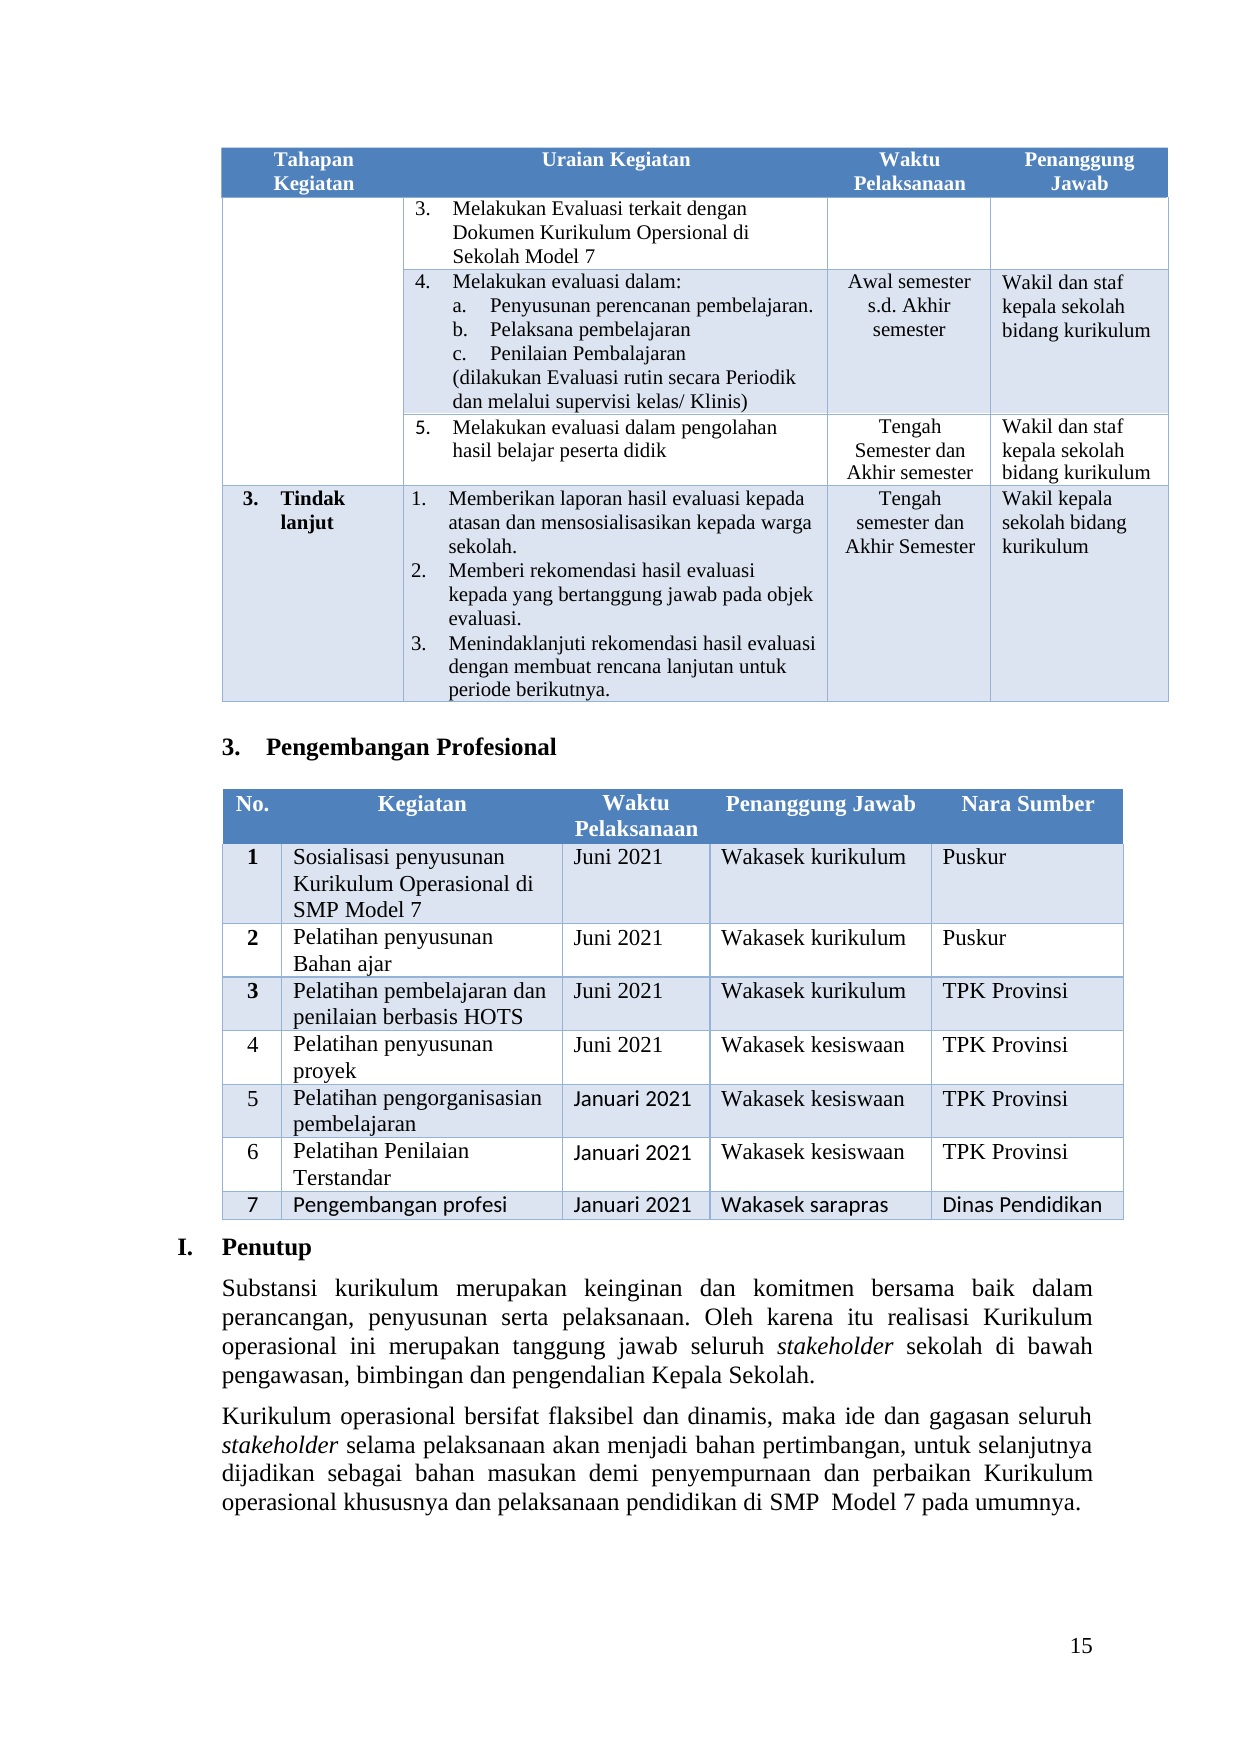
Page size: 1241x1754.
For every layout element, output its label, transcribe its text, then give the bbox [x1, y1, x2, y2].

table_cell Wakil dan staf kepala sekolah bidang kurikulum [991, 270, 1168, 413]
table_cell Pelatihan pembelajaran dan penilaian berbasis HOTS [282, 978, 562, 1030]
table_cell 3 [223, 978, 281, 1030]
subtitle Penutup [177, 1232, 1180, 1261]
table_cell Melakukan evaluasi dalam: Penyusunan perencanan pembelajaran. Pelaksana pembelajaran Penilaian Pembalajaran (dilakukan Evaluasi rutin secara Periodik dan melalui supervisi kelas/ Klinis) [404, 270, 827, 413]
table_cell 1 [223, 844, 281, 923]
table_header Uraian Kegiatan [404, 148, 828, 197]
table_cell 2 [223, 924, 281, 976]
table_cell Wakasek kesiswaan [711, 1085, 931, 1137]
table_header Waktu Pelaksanaan [828, 148, 990, 197]
table_cell Januari 2021 [563, 1138, 709, 1191]
table_cell Pelatihan penyusunan Bahan ajar [282, 924, 562, 976]
table_cell Wakasek kurikulum [711, 978, 931, 1030]
text Kurikulum operasional bersifat flaksibel dan dinamis, maka ide dan gagasan seluruh stakeholder selama pelaksanaan akan menjadi bahan pertimbangan, untuk selanjutnya dijadikan sebagai bahan masukan demi penyempurnaan dan perbaikan Kurikulum operasional khususnya dan pelaksanaan pendidikan di SMP Model 7 pada umumnya. [222, 1401, 1093, 1516]
table_cell Dinas Pendidikan [932, 1192, 1123, 1219]
table_cell Awal semester s.d. Akhir semester [828, 270, 990, 413]
table_cell Juni 2021 [563, 1031, 709, 1083]
table_cell 5 [223, 1085, 281, 1137]
table_cell 6 [223, 1138, 281, 1191]
table_cell TPK Provinsi [932, 1138, 1123, 1191]
table_cell Pelatihan Penilaian Terstandar [282, 1138, 562, 1191]
table_cell Pelatihan penyusunan proyek [282, 1031, 562, 1083]
table_cell Juni 2021 [563, 924, 709, 976]
table_cell TPK Provinsi [932, 1031, 1123, 1083]
table_cell Januari 2021 [563, 1192, 709, 1219]
table_cell 3. Tindak lanjut [223, 486, 403, 701]
table_cell [991, 197, 1168, 268]
table_cell Pelatihan pengorganisasian pembelajaran [282, 1085, 562, 1137]
table_cell Januari 2021 [563, 1085, 709, 1137]
table_cell 5. Melakukan evaluasi dalam pengolahan hasil belajar peserta didik [404, 415, 827, 485]
list Pengembangan Profesional [222, 732, 1180, 760]
table_cell TPK Provinsi [932, 1085, 1123, 1137]
text Substansi kurikulum merupakan keinginan dan komitmen bersama baik dalam perancangan, penyusunan serta pelaksanaan. Oleh karena itu realisasi Kurikulum operasional ini merupakan tanggung jawab seluruh stakeholder sekolah di bawah pengawasan, bimbingan dan pengendalian Kepala Sekolah. [222, 1273, 1093, 1388]
table_header Tahapan Kegiatan [223, 148, 404, 197]
table_cell Juni 2021 [563, 844, 709, 923]
table_cell Memberikan laporan hasil evaluasi kepada atasan dan mensosialisasikan kepada warga sekolah. Memberi rekomendasi hasil evaluasi kepada yang bertanggung jawab pada objek evaluasi. Menindaklanjuti rekomendasi hasil evaluasi dengan membuat rencana lanjutan untuk periode berikutnya. [404, 486, 827, 701]
table_cell Sosialisasi penyusunan Kurikulum Operasional di SMP Model 7 [282, 844, 562, 923]
table_cell Wakasek kesiswaan [711, 1138, 931, 1191]
table_header Penanggung Jawab [990, 148, 1168, 197]
table_cell [828, 197, 990, 268]
table_header No. [223, 789, 282, 844]
table_header Kegiatan [282, 789, 562, 844]
table_cell 3. Melakukan Evaluasi terkait dengan Dokumen Kurikulum Opersional di Sekolah Model 7 [404, 197, 827, 268]
table_cell Tengah semester dan Akhir Semester [828, 486, 990, 701]
table_cell Wakasek kesiswaan [711, 1031, 931, 1083]
table_cell 7 [223, 1192, 281, 1219]
table_cell [223, 197, 403, 485]
table_header Nara Sumber [932, 789, 1123, 844]
table_cell Wakil kepala sekolah bidang kurikulum [991, 486, 1168, 701]
table_cell Wakasek kurikulum [711, 924, 931, 976]
table_cell Wakasek kurikulum [711, 844, 931, 923]
table_cell Wakil dan staf kepala sekolah bidang kurikulum [991, 415, 1168, 485]
table_header Penanggung Jawab [710, 789, 932, 844]
table_header Waktu Pelaksanaan [562, 789, 710, 844]
table_cell Wakasek sarapras [711, 1192, 931, 1219]
table_cell Puskur [932, 924, 1123, 976]
table_cell Juni 2021 [563, 978, 709, 1030]
table_cell Tengah Semester dan Akhir semester [828, 415, 990, 485]
table_cell 4 [223, 1031, 281, 1083]
table_cell Puskur [932, 844, 1123, 923]
table_cell Pengembangan profesi [282, 1192, 562, 1219]
table_cell TPK Provinsi [932, 978, 1123, 1030]
